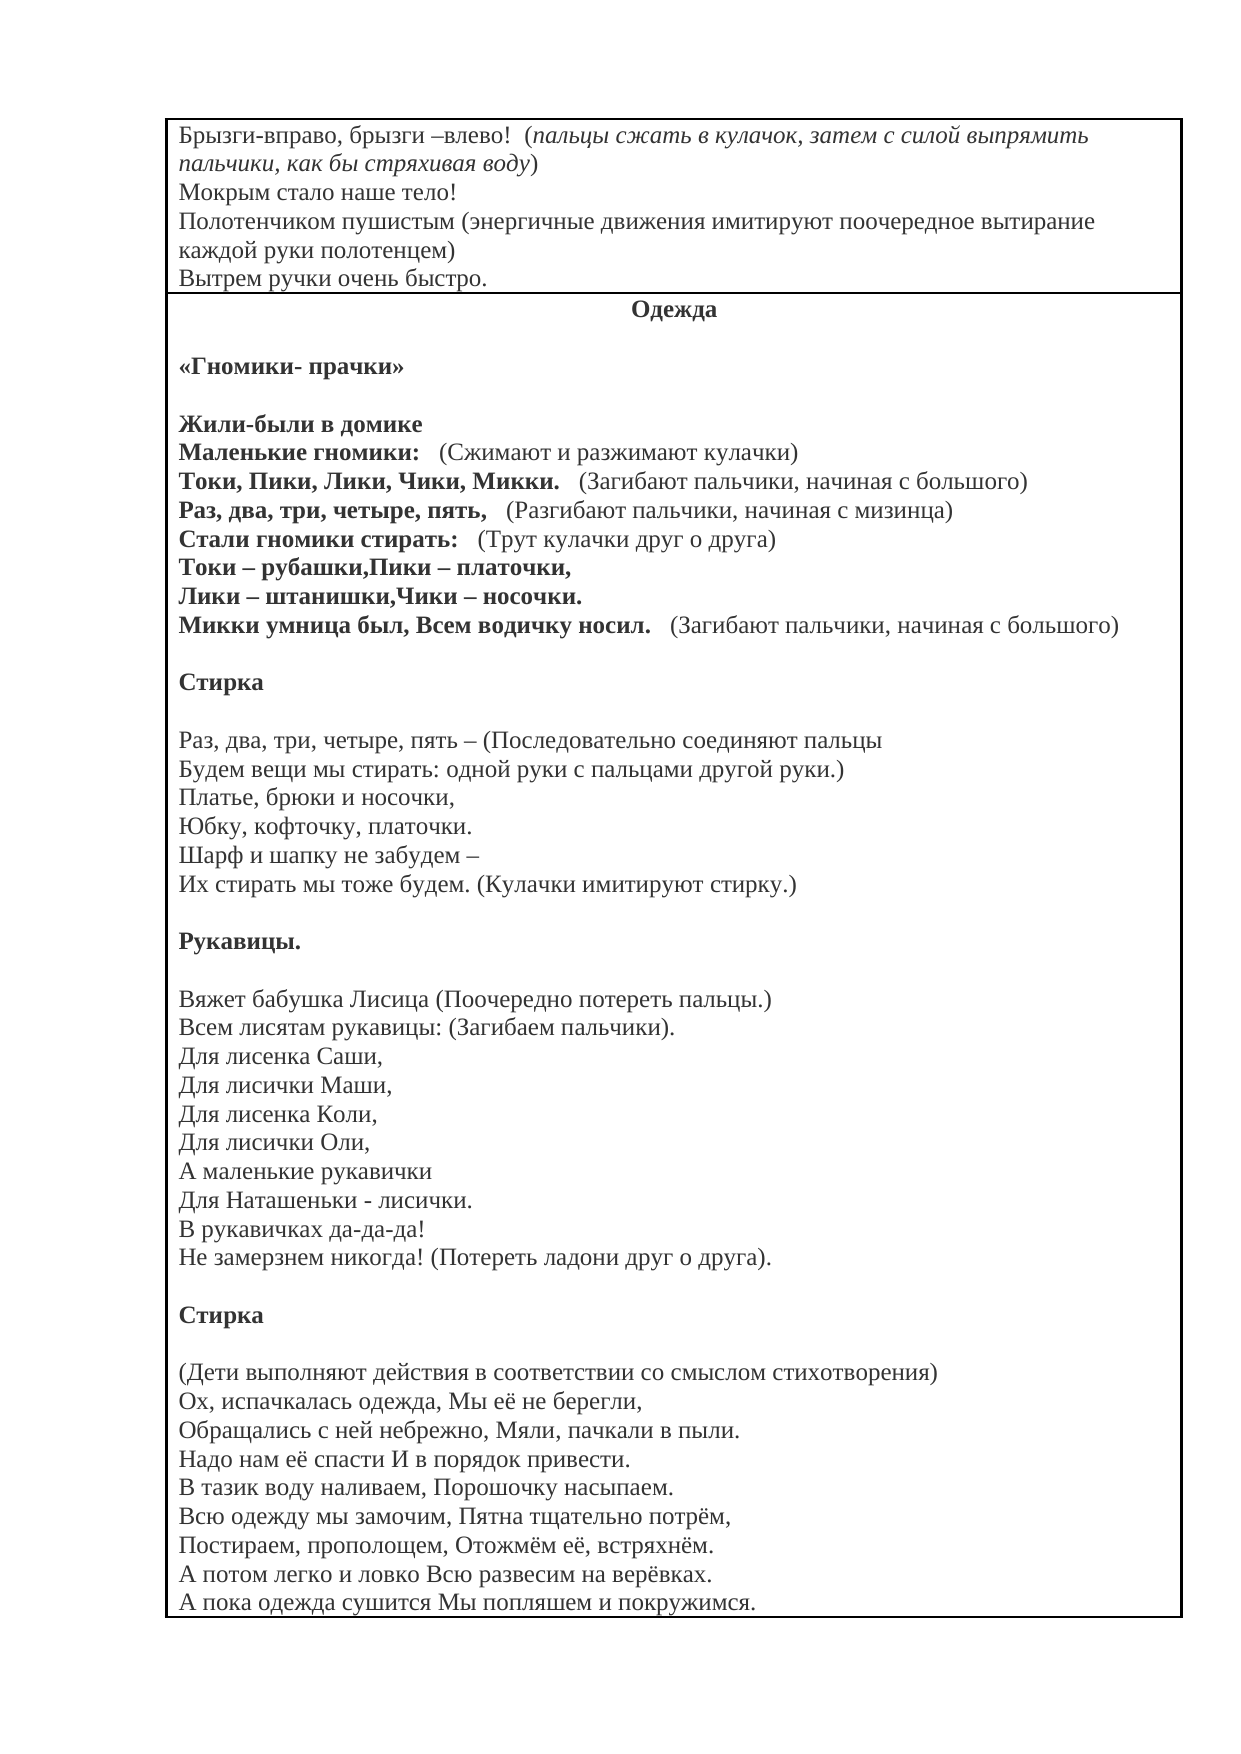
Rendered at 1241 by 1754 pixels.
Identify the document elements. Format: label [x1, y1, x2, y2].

table_cell [168, 120, 1180, 292]
table_cell [168, 294, 1180, 1616]
